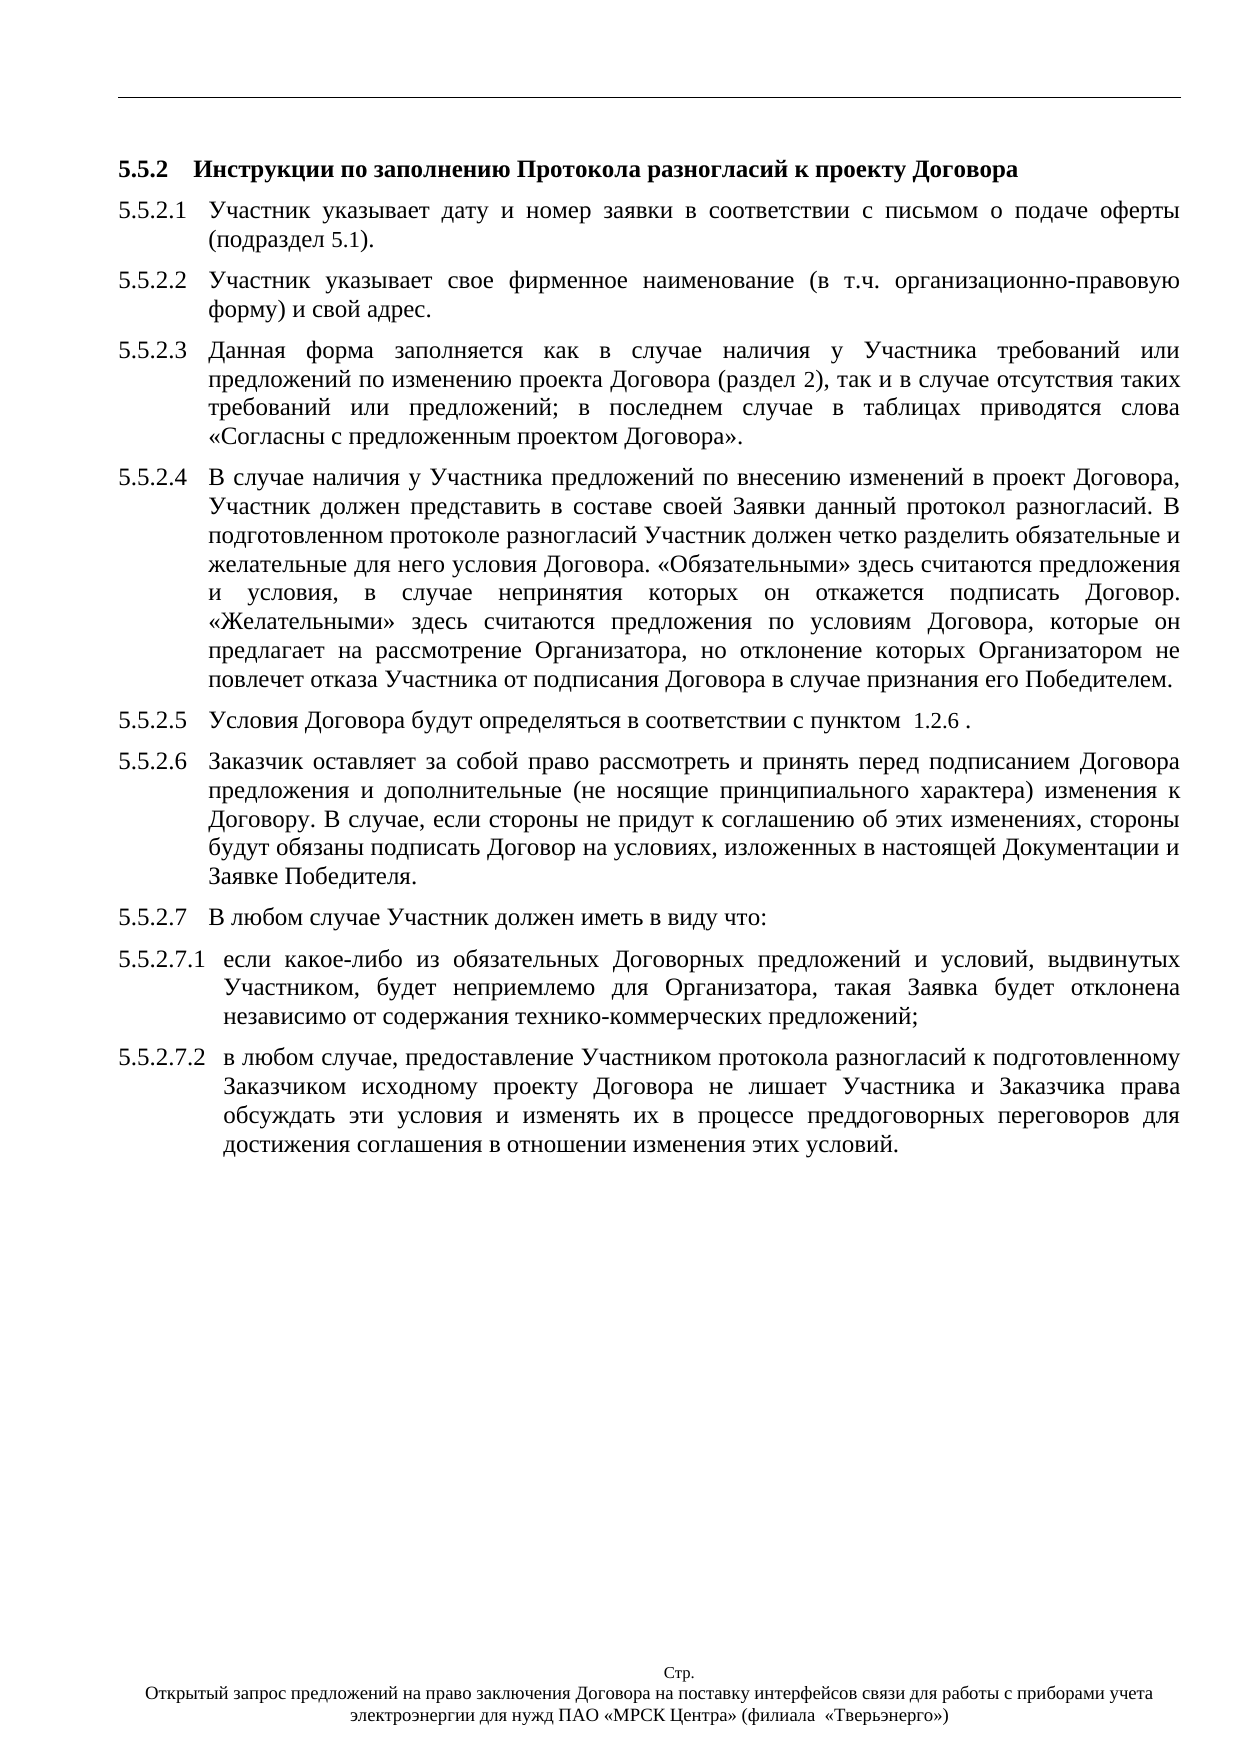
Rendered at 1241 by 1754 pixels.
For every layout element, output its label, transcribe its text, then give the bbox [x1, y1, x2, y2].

subtitle Инструкции по заполнению Протокола разногласий к проекту Договора [118, 154, 1181, 182]
list Участник указывает свое фирменное наименование (в т.ч. организационно-правовую форму) и свой адрес. [118, 265, 1181, 322]
list Условия Договора будут определяться в соответствии с пунктом 1.2.6 . [118, 705, 1181, 734]
list В случае наличия у Участника предложений по внесению изменений в проект Договора, Участник должен представить в составе своей Заявки данный протокол разногласий. В подготовленном протоколе разногласий Участник должен четко разделить обязательные и желательные для него условия Договора. «Обязательными» здесь считаются предложения и условия, в случае непринятия которых он откажется подписать Договор. «Желательными» здесь считаются предложения по условиям Договора, которые он предлагает на рассмотрение Организатора, но отклонение которых Организатором не повлечет отказа Участника от подписания Договора в случае признания его Победителем. [118, 462, 1181, 692]
list Заказчик оставляет за собой право рассмотреть и принять перед подписанием Договора предложения и дополнительные (не носящие принципиального характера) изменения к Договору. В случае, если стороны не придут к соглашению об этих изменениях, стороны будут обязаны подписать Договор на условиях, изложенных в настоящей Документации и Заявке Победителя. [118, 746, 1181, 890]
list В любом случае Участник должен иметь в виду что: [118, 902, 1181, 931]
list в любом случае, предоставление Участником протокола разногласий к подготовленному Заказчиком исходному проекту Договора не лишает Участника и Заказчика права обсуждать эти условия и изменять их в процессе преддоговорных переговоров для достижения соглашения в отношении изменения этих условий. [118, 1042, 1181, 1157]
list если какое-либо из обязательных Договорных предложений и условий, выдвинутых Участником, будет неприемлемо для Организатора, такая Заявка будет отклонена независимо от содержания технико-коммерческих предложений; [118, 944, 1181, 1030]
list Участник указывает дату и номер заявки в соответствии с письмом о подаче оферты (подраздел 5.1). [118, 195, 1181, 252]
list Данная форма заполняется как в случае наличия у Участника требований или предложений по изменению проекта Договора (раздел 2), так и в случае отсутствия таких требований или предложений; в последнем случае в таблицах приводятся слова «Согласны с предложенным проектом Договора». [118, 335, 1181, 450]
